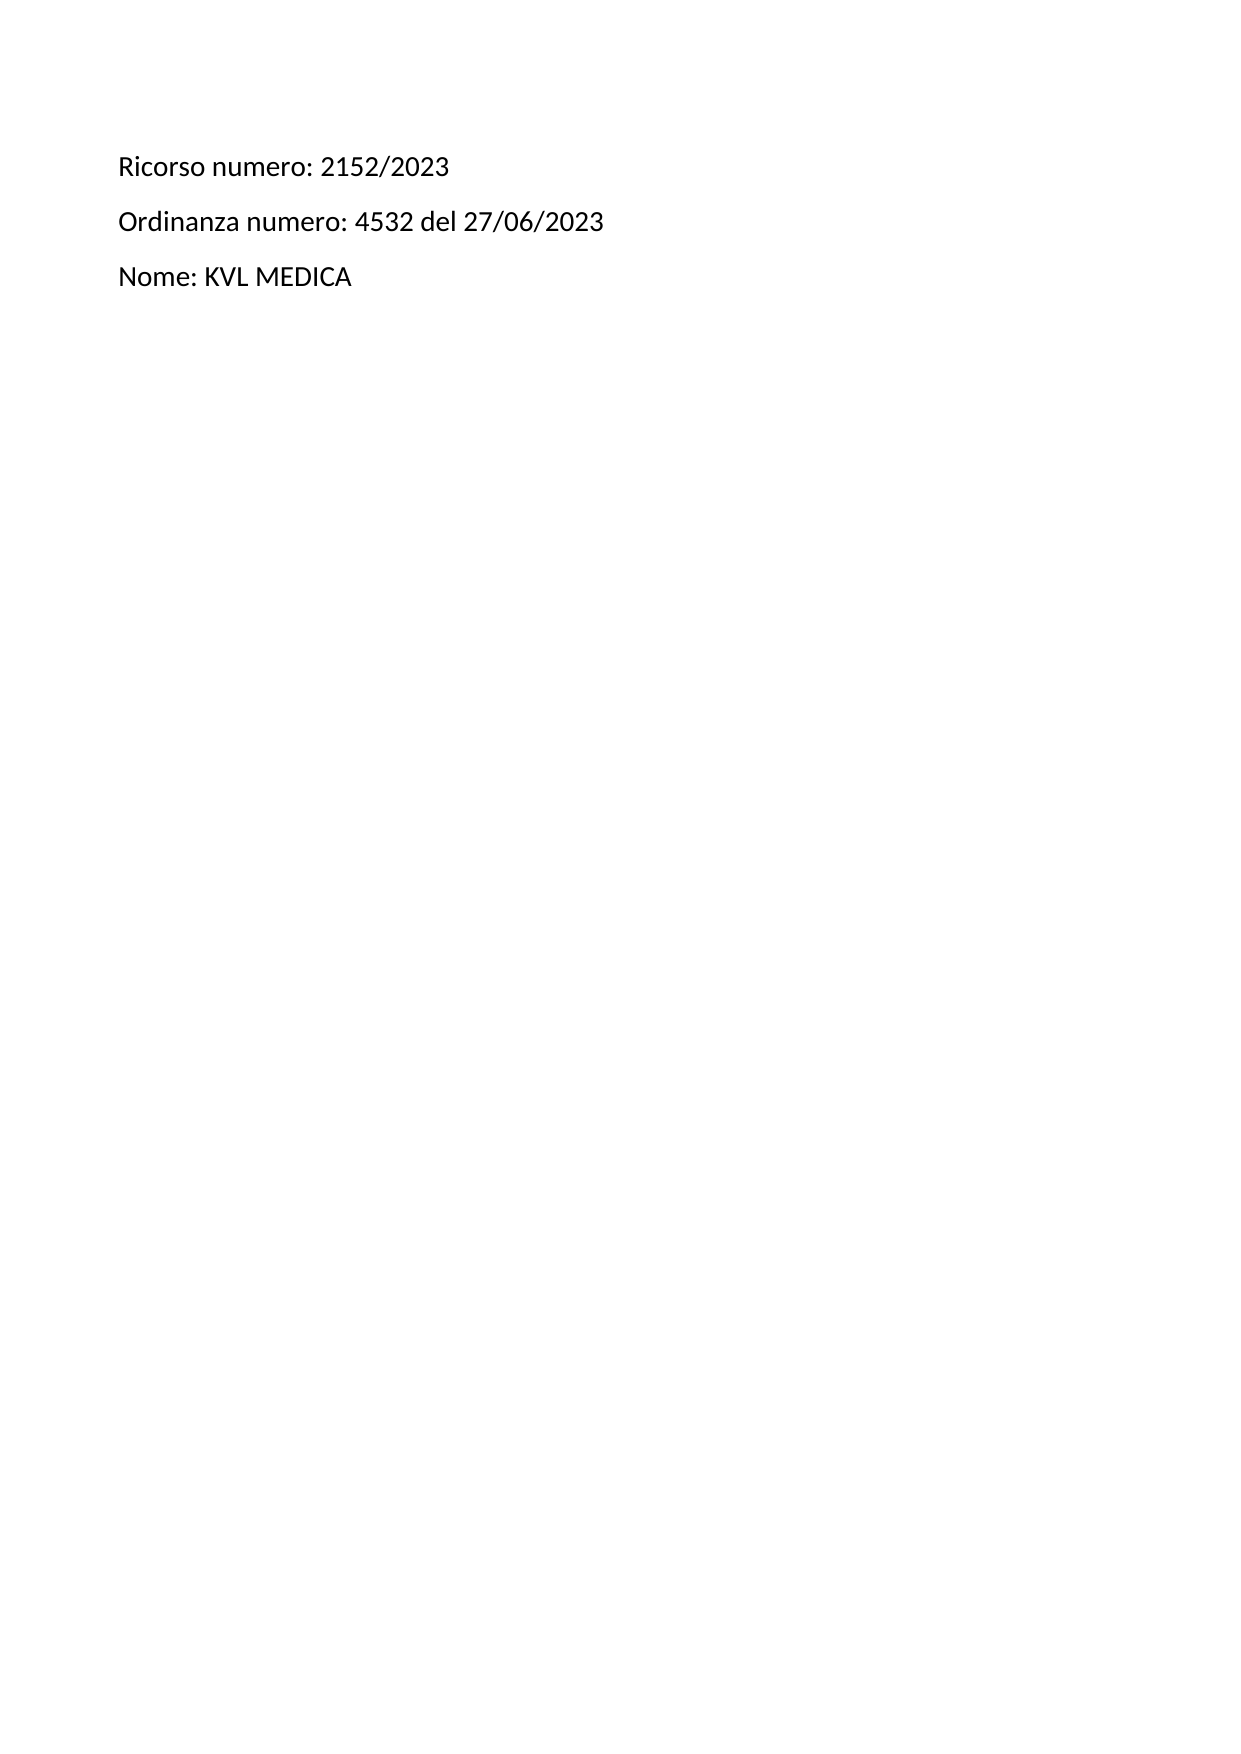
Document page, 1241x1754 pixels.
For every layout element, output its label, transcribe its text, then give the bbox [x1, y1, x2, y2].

text Ricorso numero: 2152/2023 [118, 148, 1122, 183]
text Nome: KVL MEDICA [118, 258, 1122, 293]
text Ordinanza numero: 4532 del 27/06/2023 [118, 203, 1122, 238]
